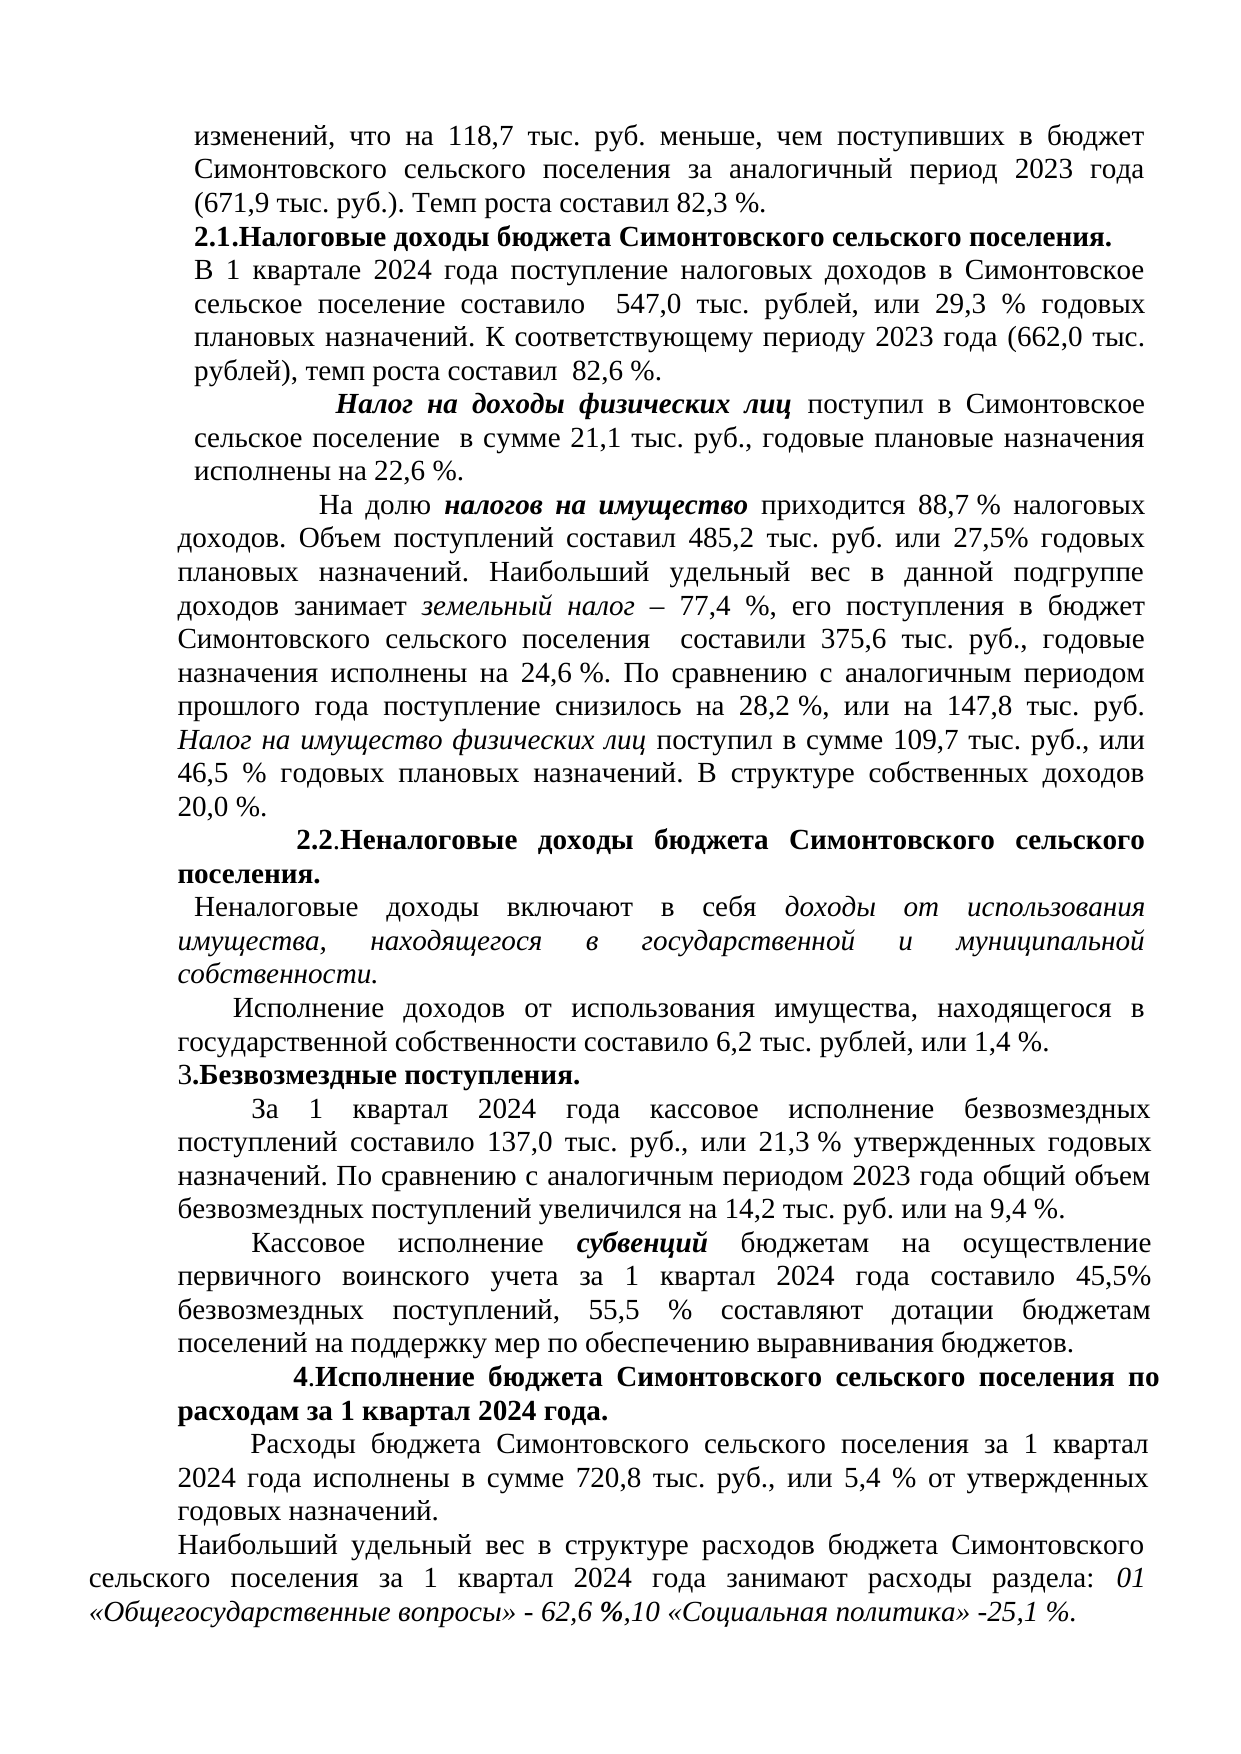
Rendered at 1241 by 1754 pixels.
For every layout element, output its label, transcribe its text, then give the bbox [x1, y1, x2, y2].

text 2.2.Неналоговые доходы бюджета Симонтовского сельского поселения. [177, 822, 1145, 889]
text 4.Исполнение бюджета Симонтовского сельского поселения по расходам за 1 квартал 2024 года. [177, 1359, 1161, 1426]
text Исполнение доходов от использования имущества, находящегося в государственной собственности составило 6,2 тыс. рублей, или 1,4 %. [177, 990, 1145, 1057]
text В 1 квартале 2024 года поступление налоговых доходов в Симонтовское сельское поселение составило 547,0 тыс. рублей, или 29,3 % годовых плановых назначений. К соответствующему периоду 2023 года (662,0 тыс. рублей), темп роста составил 82,6 %. [194, 252, 1145, 386]
text За 1 квартал 2024 года кассовое исполнение безвозмездных поступлений составило 137,0 тыс. руб., или 21,3 % утвержденных годовых назначений. По сравнению с аналогичным периодом 2023 года общий объем безвозмездных поступлений увеличился на 14,2 тыс. руб. или на 9,4 %. [177, 1091, 1152, 1225]
text Неналоговые доходы включают в себя доходы от использования имущества, находящегося в государственной и муниципальной собственности. [177, 889, 1145, 990]
text Наибольший удельный вес в структуре расходов бюджета Симонтовского сельского поселения за 1 квартал 2024 года занимают расходы раздела: 01 «Общегосударственные вопросы» - 62,6 %,10 «Социальная политика» -25,1 %. [88, 1527, 1145, 1627]
text На долю налогов на имущество приходится 88,7 % налоговых доходов. Объем поступлений составил 485,2 тыс. руб. или 27,5% годовых плановых назначений. Наибольший удельный вес в данной подгруппе доходов занимает земельный налог – 77,4 %, его поступления в бюджет Симонтовского сельского поселения составили 375,6 тыс. руб., годовые назначения исполнены на 24,6 %. По сравнению с аналогичным периодом прошлого года поступление снизилось на 28,2 %, или на 147,8 тыс. руб. Налог на имущество физических лиц поступил в сумме 109,7 тыс. руб., или 46,5 % годовых плановых назначений. В структуре собственных доходов 20,0 %. [177, 487, 1145, 822]
text Расходы бюджета Симонтовского сельского поселения за 1 квартал 2024 года исполнены в сумме 720,8 тыс. руб., или 5,4 % от утвержденных годовых назначений. [177, 1426, 1149, 1527]
text 3.Безвозмездные поступления. [177, 1057, 1152, 1091]
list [194, 118, 1145, 219]
list .Налоговые доходы бюджета Симонтовского сельского поселения. [194, 219, 1145, 252]
text Кассовое исполнение субвенций бюджетам на осуществление первичного воинского учета за 1 квартал 2024 года составило 45,5% безвозмездных поступлений, 55,5 % составляют дотации бюджетам поселений на поддержку мер по обеспечению выравнивания бюджетов. [177, 1225, 1152, 1359]
text Налог на доходы физических лиц поступил в Симонтовское сельское поселение в сумме 21,1 тыс. руб., годовые плановые назначения исполнены на 22,6 %. [194, 386, 1145, 487]
